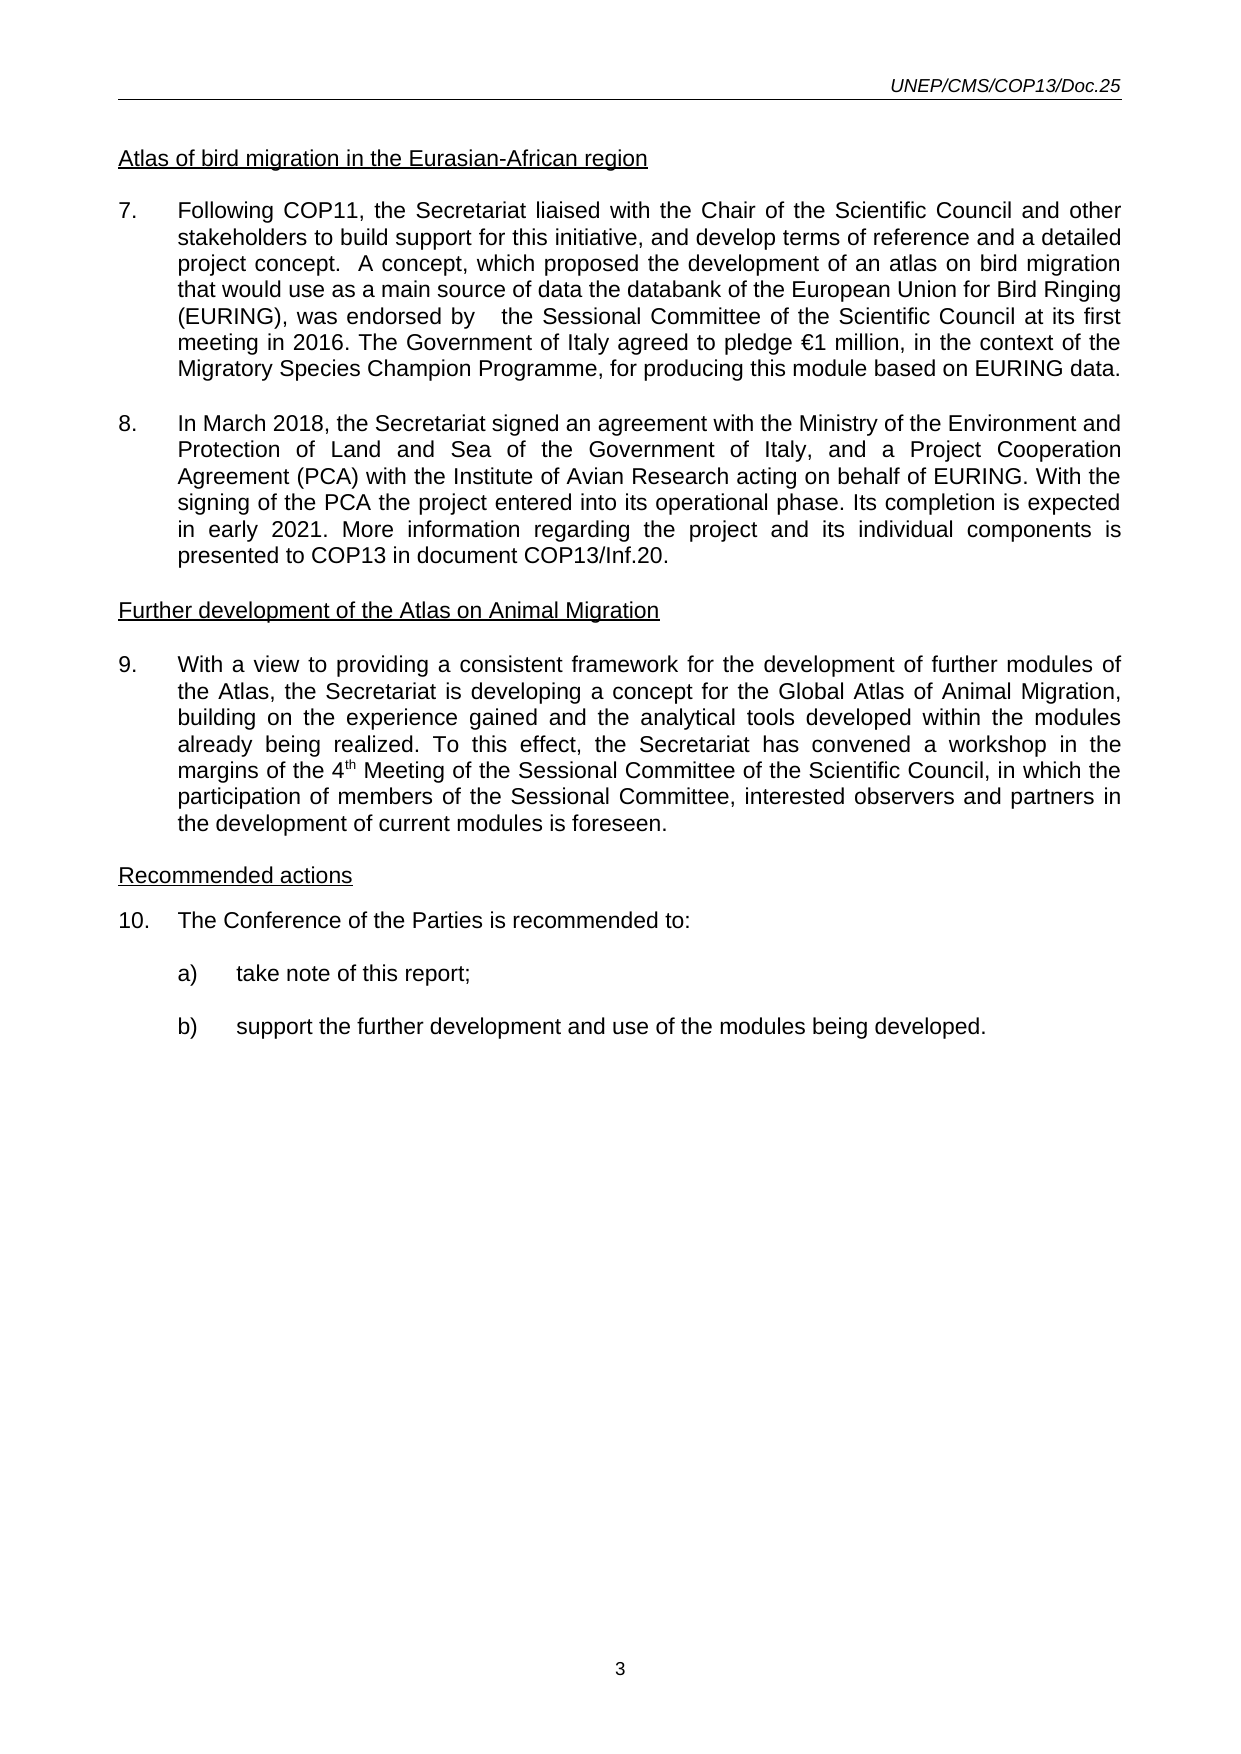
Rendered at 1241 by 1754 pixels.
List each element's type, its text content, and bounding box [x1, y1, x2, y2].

list With a view to providing a consistent framework for the development of further modules of the Atlas, the Secretariat is developing a concept for the Global Atlas of Animal Migration, building on the experience gained and the analytical tools developed within the modules already being realized. To this effect, the Secretariat has convened a workshop in the margins of the 4th Meeting of the Sessional Committee of the Scientific Council, in which the participation of members of the Sessional Committee, interested observers and partners in the development of current modules is foreseen. [118, 651, 1122, 836]
list In March 2018, the Secretariat signed an agreement with the Ministry of the Environment and Protection of Land and Sea of the Government of Italy, and a Project Cooperation Agreement (PCA) with the Institute of Avian Research acting on behalf of EURING. With the signing of the PCA the project entered into its operational phase. Its completion is expected in early 2021. More information regarding the project and its individual components is presented to COP13 in document COP13/Inf.20. [118, 410, 1122, 568]
list take note of this report; [177, 960, 1122, 986]
text Recommended actions [118, 862, 1122, 889]
list Following COP11, the Secretariat liaised with the Chair of the Scientific Council and other stakeholders to build support for this initiative, and develop terms of reference and a detailed project concept. A concept, which proposed the development of an atlas on bird migration that would use as a main source of data the databank of the European Union for Bird Ringing (EURING), was endorsed by the Sessional Committee of the Scientific Council at its first meeting in 2016. The Government of Italy agreed to pledge €1 million, in the context of the Migratory Species Champion Programme, for producing this module based on EURING data. [118, 197, 1122, 382]
text Atlas of bird migration in the Eurasian-African region [118, 144, 1122, 171]
list support the further development and use of the modules being developed. [177, 1013, 1122, 1039]
list The Conference of the Parties is recommended to: [118, 907, 1122, 934]
list Further development of the Atlas on Animal Migration [118, 597, 1122, 623]
